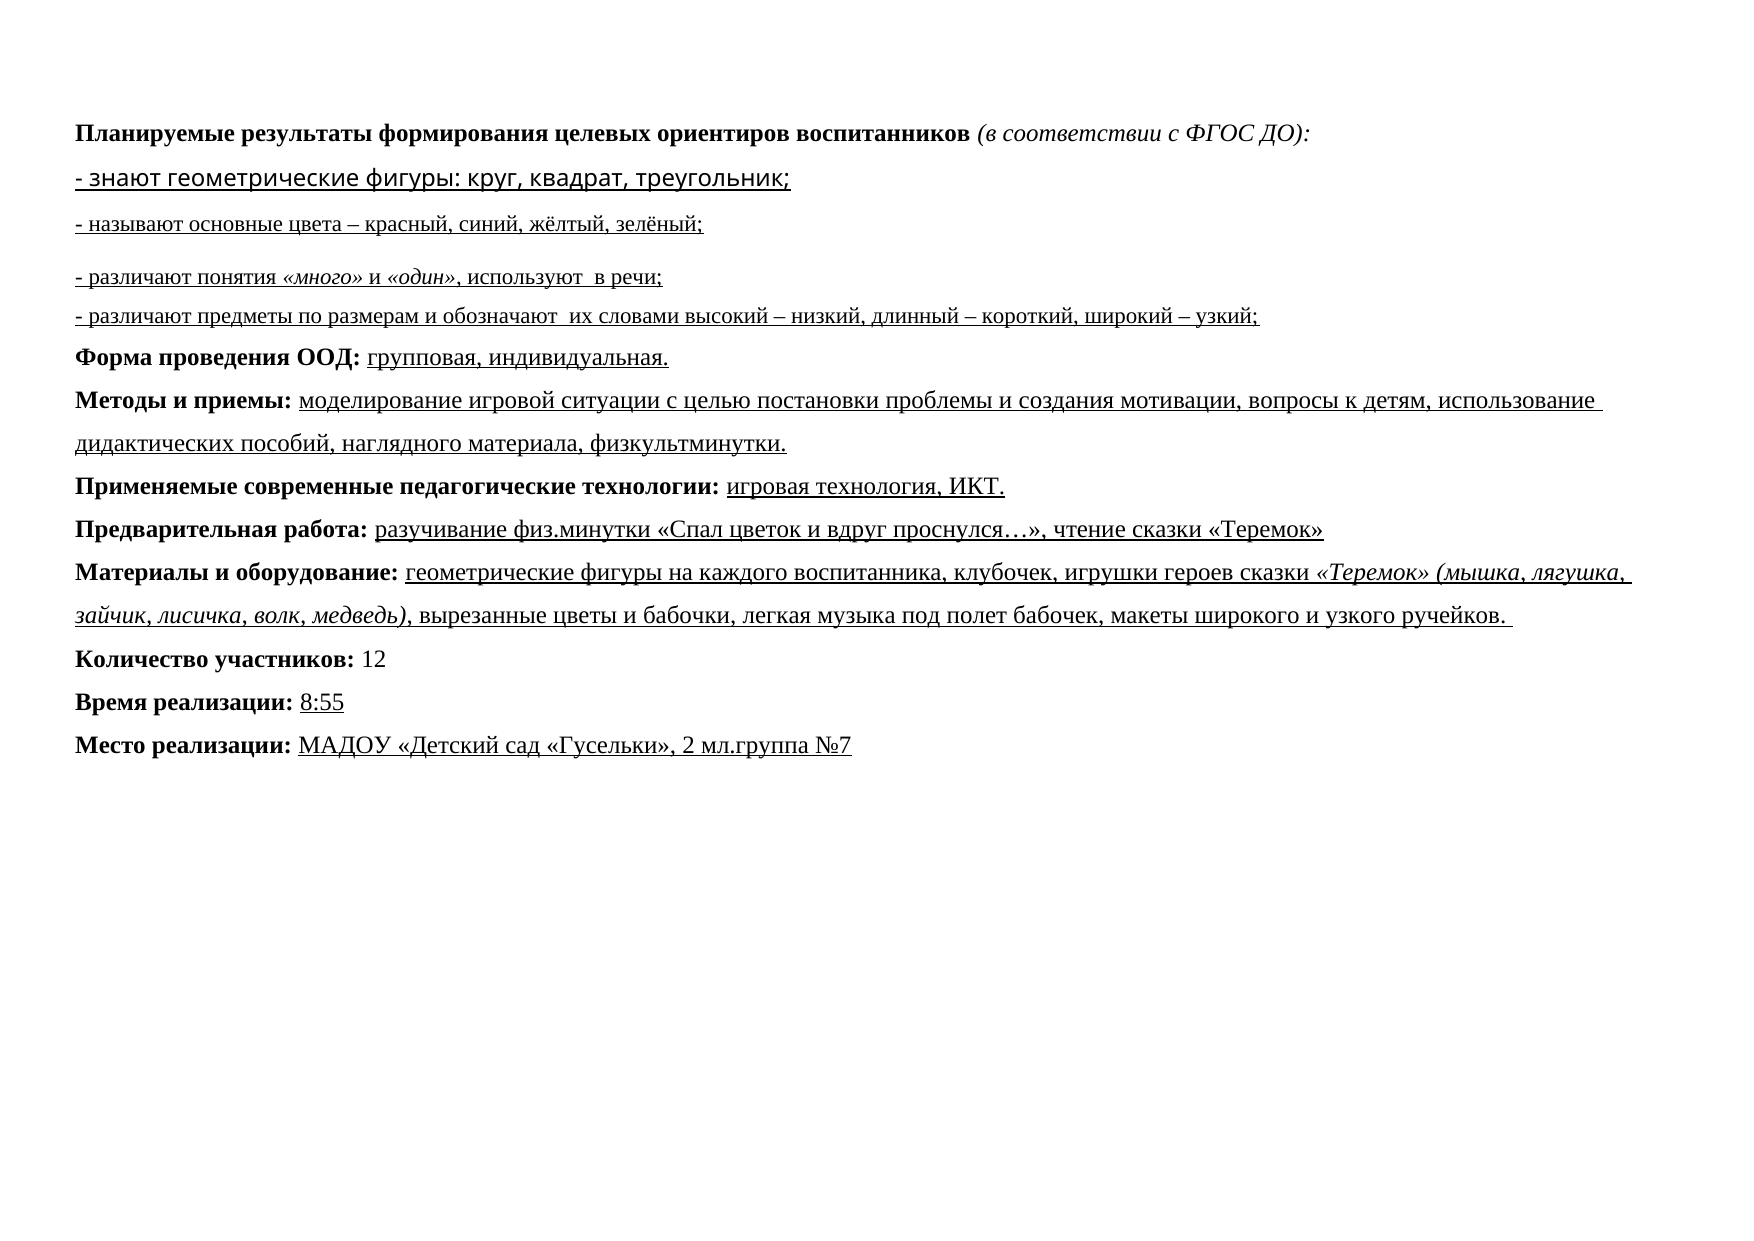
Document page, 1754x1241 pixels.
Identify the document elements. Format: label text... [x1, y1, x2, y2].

text Место реализации: МАДОУ «Детский сад «Гусельки», 2 мл.группа №7 [75, 730, 1679, 759]
text Количество участников: 12 [75, 644, 1679, 672]
text - знают геометрические фигуры: круг, квадрат, треугольник; [75, 161, 1679, 194]
text Материалы и оборудование: геометрические фигуры на каждого воспитанника, клубочек, игрушки героев сказки «Теремок» (мышка, лягушка, зайчик, лисичка, волк, медведь), вырезанные цветы и бабочки, легкая музыка под полет бабочек, макеты широкого и узкого ручейков. [75, 557, 1679, 629]
text - различают понятия «много» и «один», используют в речи; [75, 263, 1679, 289]
text Предварительная работа: разучивание физ.минутки «Спал цветок и вдруг проснулся…», чтение сказки «Теремок» [75, 514, 1679, 543]
text Методы и приемы: моделирование игровой ситуации с целью постановки проблемы и создания мотивации, вопросы к детям, использование дидактических пособий, наглядного материала, физкультминутки. [75, 385, 1679, 457]
text Применяемые современные педагогические технологии: игровая технология, ИКТ. [75, 471, 1679, 500]
text Планируемые результаты формирования целевых ориентиров воспитанников (в соответствии с ФГОС ДО): [75, 118, 1679, 147]
text - называют основные цвета – красный, синий, жёлтый, зелёный; [75, 210, 1679, 236]
text Время реализации: 8:55 [75, 687, 1679, 716]
text - различают предметы по размерам и обозначают их словами высокий – низкий, длинный – короткий, широкий – узкий; [75, 302, 1679, 329]
text Форма проведения ООД: групповая, индивидуальная. [75, 342, 1679, 371]
